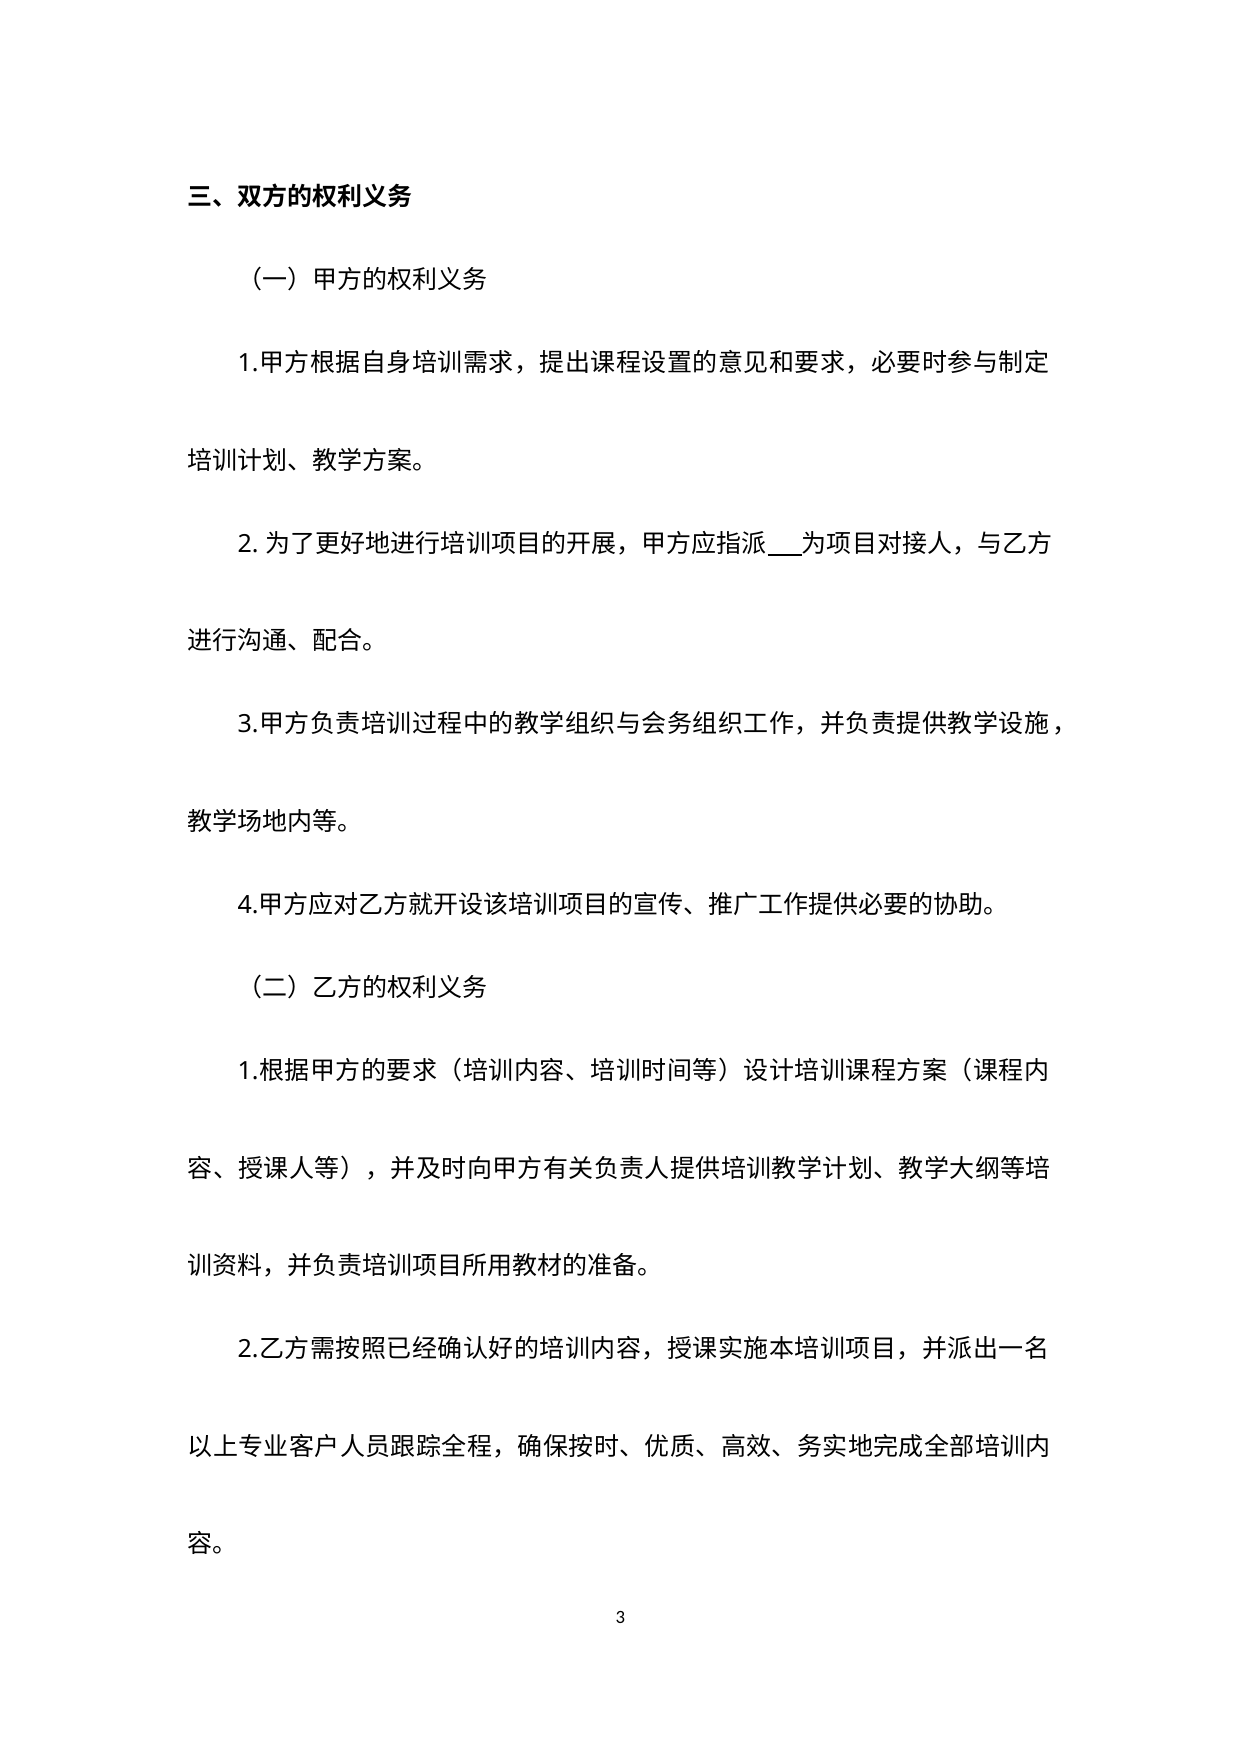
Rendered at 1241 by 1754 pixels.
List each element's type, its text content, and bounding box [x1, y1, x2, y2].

text 1.甲方根据自身培训需求，提出课程设置的意见和要求，必要时参与制定培训计划、教学方案。 [187, 328, 1053, 491]
text 4.甲方应对乙方就开设该培训项目的宣传、推广工作提供必要的协助。 [187, 870, 1053, 935]
text 3.甲方负责培训过程中的教学组织与会务组织工作，并负责提供教学设施，教学场地内等。 [187, 689, 1053, 852]
text 1.根据甲方的要求（培训内容、培训时间等）设计培训课程方案（课程内容、授课人等），并及时向甲方有关负责人提供培训教学计划、教学大纲等培训资料，并负责培训项目所用教材的准备。 [187, 1036, 1053, 1296]
text 2.乙方需按照已经确认好的培训内容，授课实施本培训项目，并派出一名以上专业客户人员跟踪全程，确保按时、优质、高效、务实地完成全部培训内容。 [187, 1314, 1053, 1574]
text （二）乙方的权利义务 [187, 953, 1053, 1018]
text 三、双方的权利义务 [187, 162, 1053, 227]
text （一）甲方的权利义务 [187, 245, 1053, 310]
text 2. 为了更好地进行培训项目的开展，甲方应指派 为项目对接人，与乙方进行沟通、配合。 [187, 509, 1053, 671]
